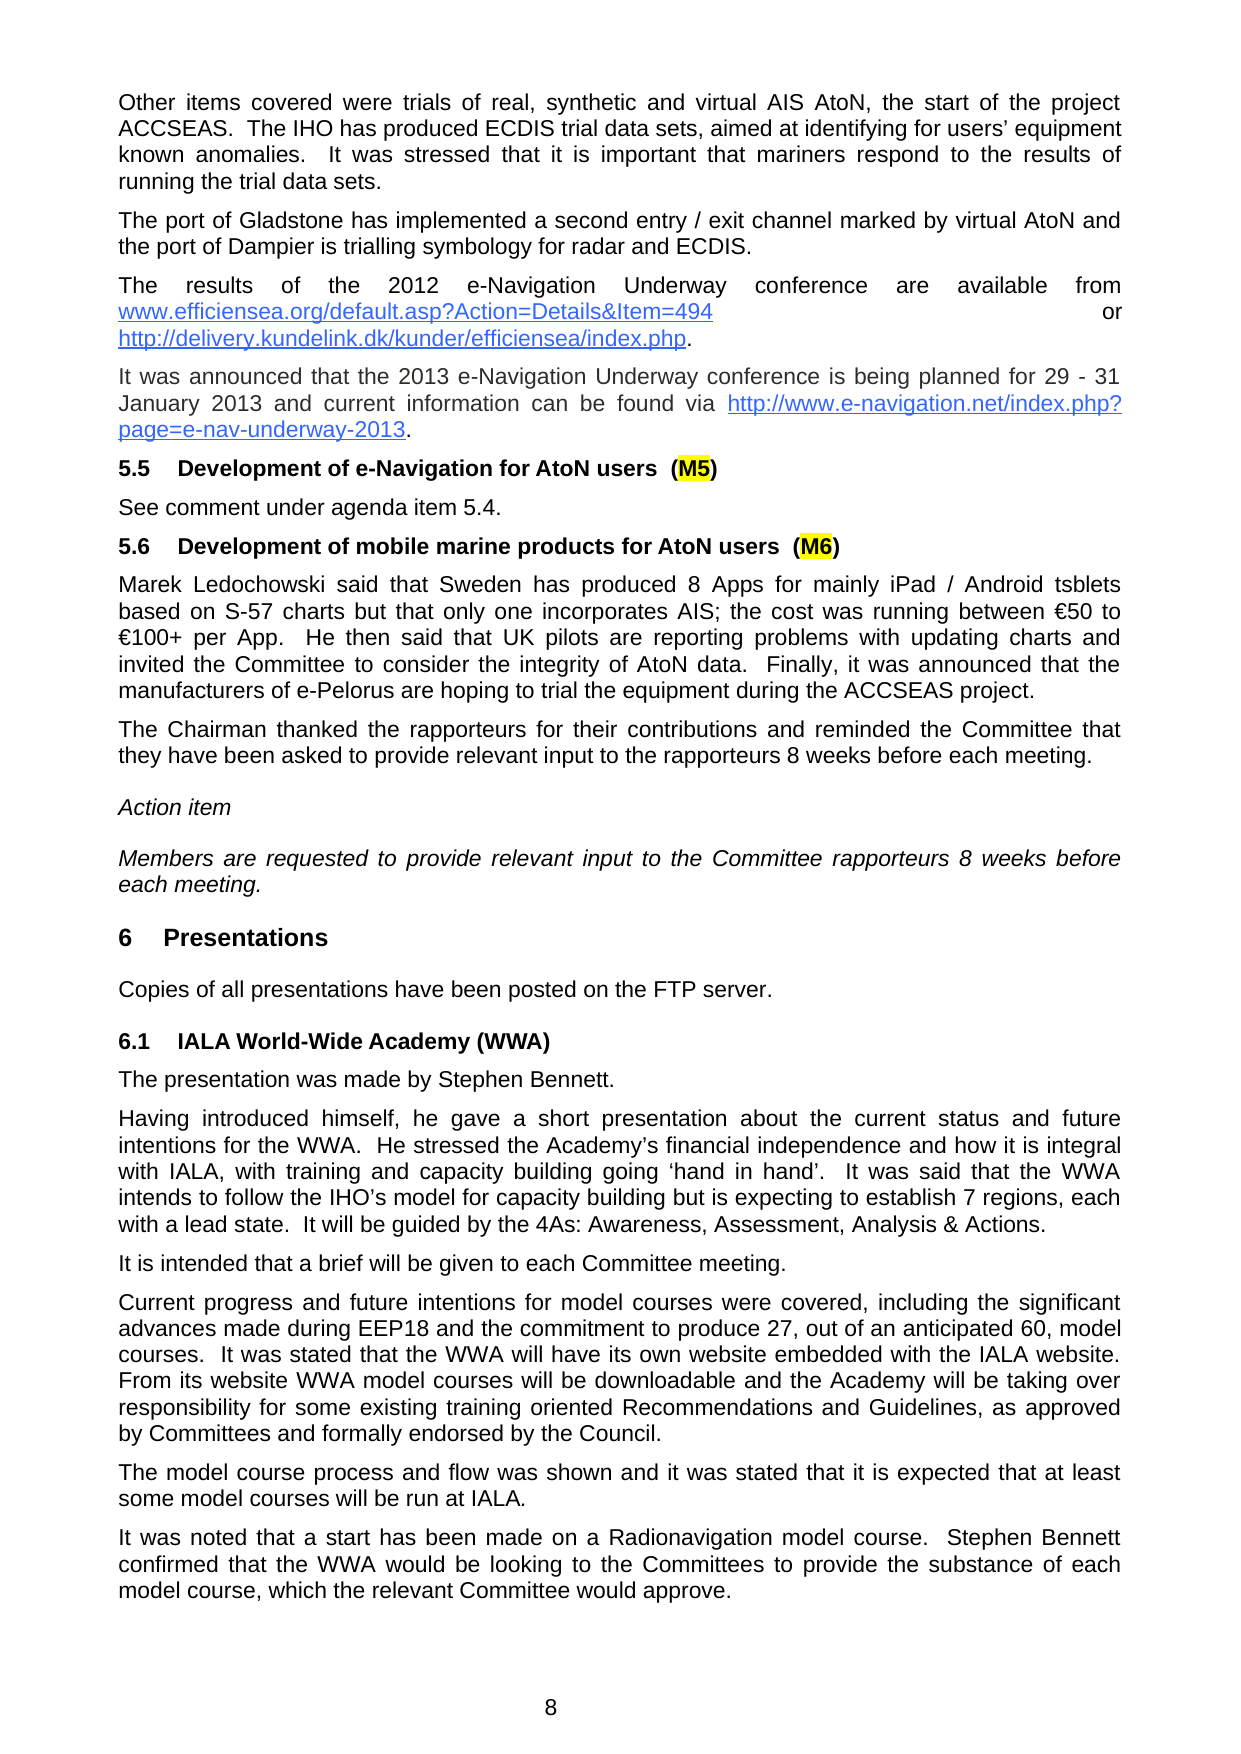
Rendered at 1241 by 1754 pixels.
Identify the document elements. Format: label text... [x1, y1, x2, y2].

text Marek Ledochowski said that Sweden has produced 8 Apps for mainly iPad / Android tsblets based on S-57 charts but that only one incorporates AIS; the cost was running between €50 to €100+ per App. He then said that UK pilots are reporting problems with updating charts and invited the Committee to consider the integrity of AtoN data. Finally, it was announced that the manufacturers of e-Pelorus are hoping to trial the equipment during the ACCSEAS project. [118, 571, 1122, 703]
text Having introduced himself, he gave a short presentation about the current status and future intentions for the WWA. He stressed the Academy’s financial independence and how it is integral with IALA, with training and capacity building going ‘hand in hand’. It was said that the WWA intends to follow the IHO’s model for capacity building but is expecting to establish 7 regions, each with a lead state. It will be guided by the 4As: Awareness, Assessment, Analysis & Actions. [118, 1105, 1122, 1237]
subtitle Development of e-Navigation for AtoN users (M5) [710, 455, 1122, 481]
text The presentation was made by Stephen Bennett. [118, 1066, 1122, 1093]
text See comment under agenda item 5.4. [118, 494, 1122, 520]
subtitle Development of mobile marine products for AtoN users (M6) [832, 533, 1122, 559]
text The port of Gladstone has implemented a second entry / exit channel marked by virtual AtoN and the port of Dampier is trialling symbology for radar and ECDIS. [118, 207, 1122, 259]
text Members are requested to provide relevant input to the Committee rapporteurs 8 weeks before each meeting. [118, 845, 1122, 897]
text The model course process and flow was shown and it was stated that it is expected that at least some model courses will be run at IALA. [118, 1459, 1122, 1512]
text Current progress and future intentions for model courses were covered, including the significant advances made during EEP18 and the commitment to produce 27, out of an anticipated 60, model courses. It was stated that the WWA will have its own website embedded with the IALA website. From its website WWA model courses will be downloadable and the Academy will be taking over responsibility for some existing training oriented Recommendations and Guidelines, as approved by Committees and formally endorsed by the Council. [118, 1288, 1122, 1447]
text It is intended that a brief will be given to each Committee meeting. [118, 1249, 1122, 1276]
text Action item [118, 793, 1122, 820]
text It was announced that the 2013 e-Navigation Underway conference is being planned for 29 - 31 January 2013 and current information can be found via http://www.e-navigation.net/index.php?page=e-nav-underway-2013. [118, 363, 1122, 442]
text Other items covered were trials of real, synthetic and virtual AIS AtoN, the start of the project ACCSEAS. The IHO has produced ECDIS trial data sets, aimed at identifying for users’ equipment known anomalies. It was stressed that it is important that mariners respond to the results of running the trial data sets. [118, 89, 1122, 194]
text Copies of all presentations have been posted on the FTP server. [118, 976, 1122, 1003]
subtitle Development of mobile marine products for AtoN users (M6) [118, 533, 800, 559]
subtitle Development of e-Navigation for AtoN users (M5) [118, 455, 678, 481]
text It was noted that a start has been made on a Radionavigation model course. Stephen Bennett confirmed that the WWA would be looking to the Committees to provide the substance of each model course, which the relevant Committee would approve. [118, 1524, 1122, 1603]
subtitle IALA World-Wide Academy (WWA) [118, 1028, 1122, 1054]
text The results of the 2012 e-Navigation Underway conference are available from www.efficiensea.org/default.asp?Action=Details&Item=494 or http://delivery.kundelink.dk/kunder/efficiensea/index.php. [118, 272, 1122, 351]
text The Chairman thanked the rapporteurs for their contributions and reminded the Committee that they have been asked to provide relevant input to the rapporteurs 8 weeks before each meeting. [118, 716, 1122, 768]
subtitle Presentations [118, 922, 1122, 951]
